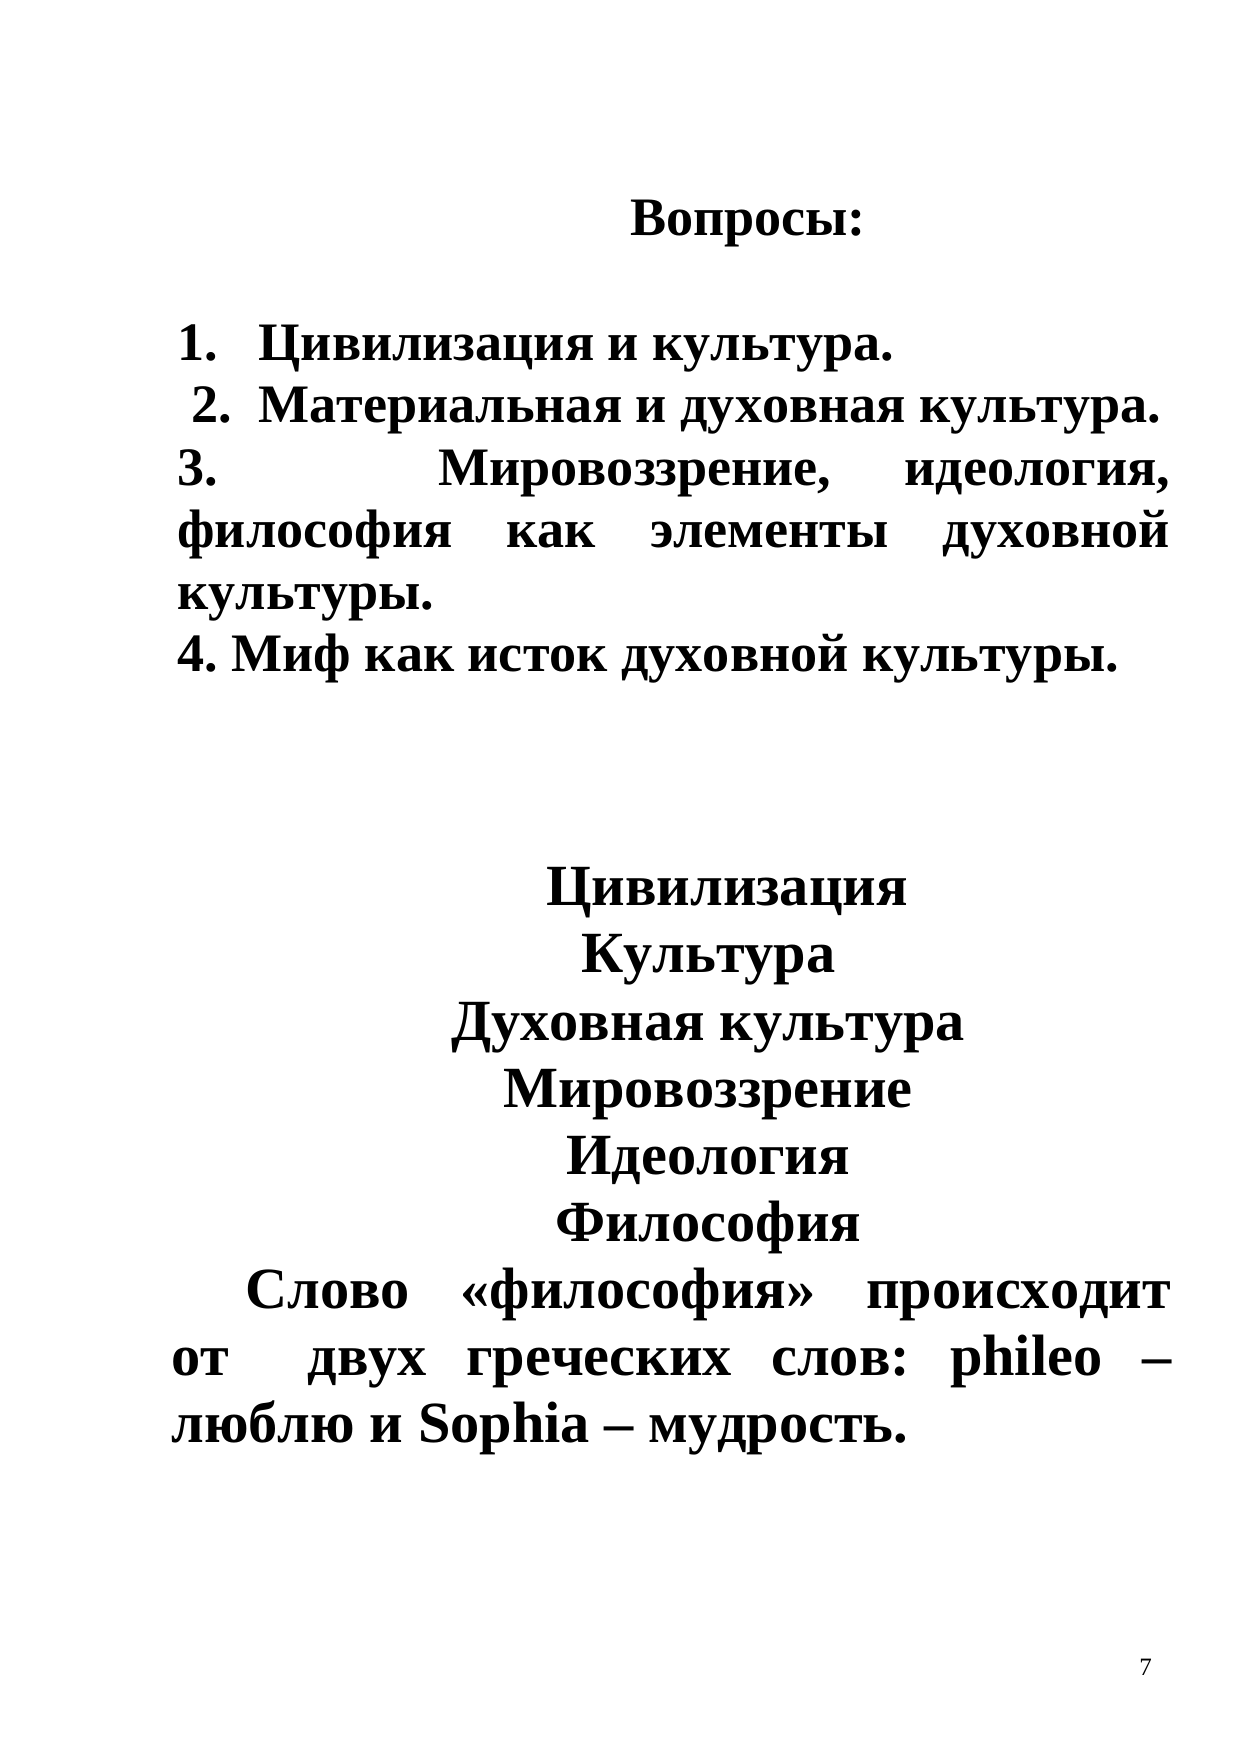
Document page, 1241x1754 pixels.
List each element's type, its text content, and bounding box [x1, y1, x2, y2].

text 2. Материальная и духовная культура. [177, 372, 1171, 434]
text Философия [171, 1187, 1171, 1254]
text Культура [171, 918, 1171, 985]
text Духовная культура [171, 985, 1171, 1052]
text 1. Цивилизация и культура. [177, 310, 1171, 372]
text Вопросы: [245, 185, 1171, 247]
text Цивилизация [546, 851, 1171, 918]
text Мировоззрение [171, 1052, 1171, 1119]
text 4. Миф как исток духовной культуры. [177, 621, 1171, 683]
text Идеология [171, 1119, 1171, 1187]
text 3. Мировоззрение, идеология, философия как элементы духовной культуры. [177, 434, 1171, 621]
text Слово «философия» происходит от двух греческих слов: phileo – люблю и Sophia – мудрость. [171, 1254, 1171, 1455]
